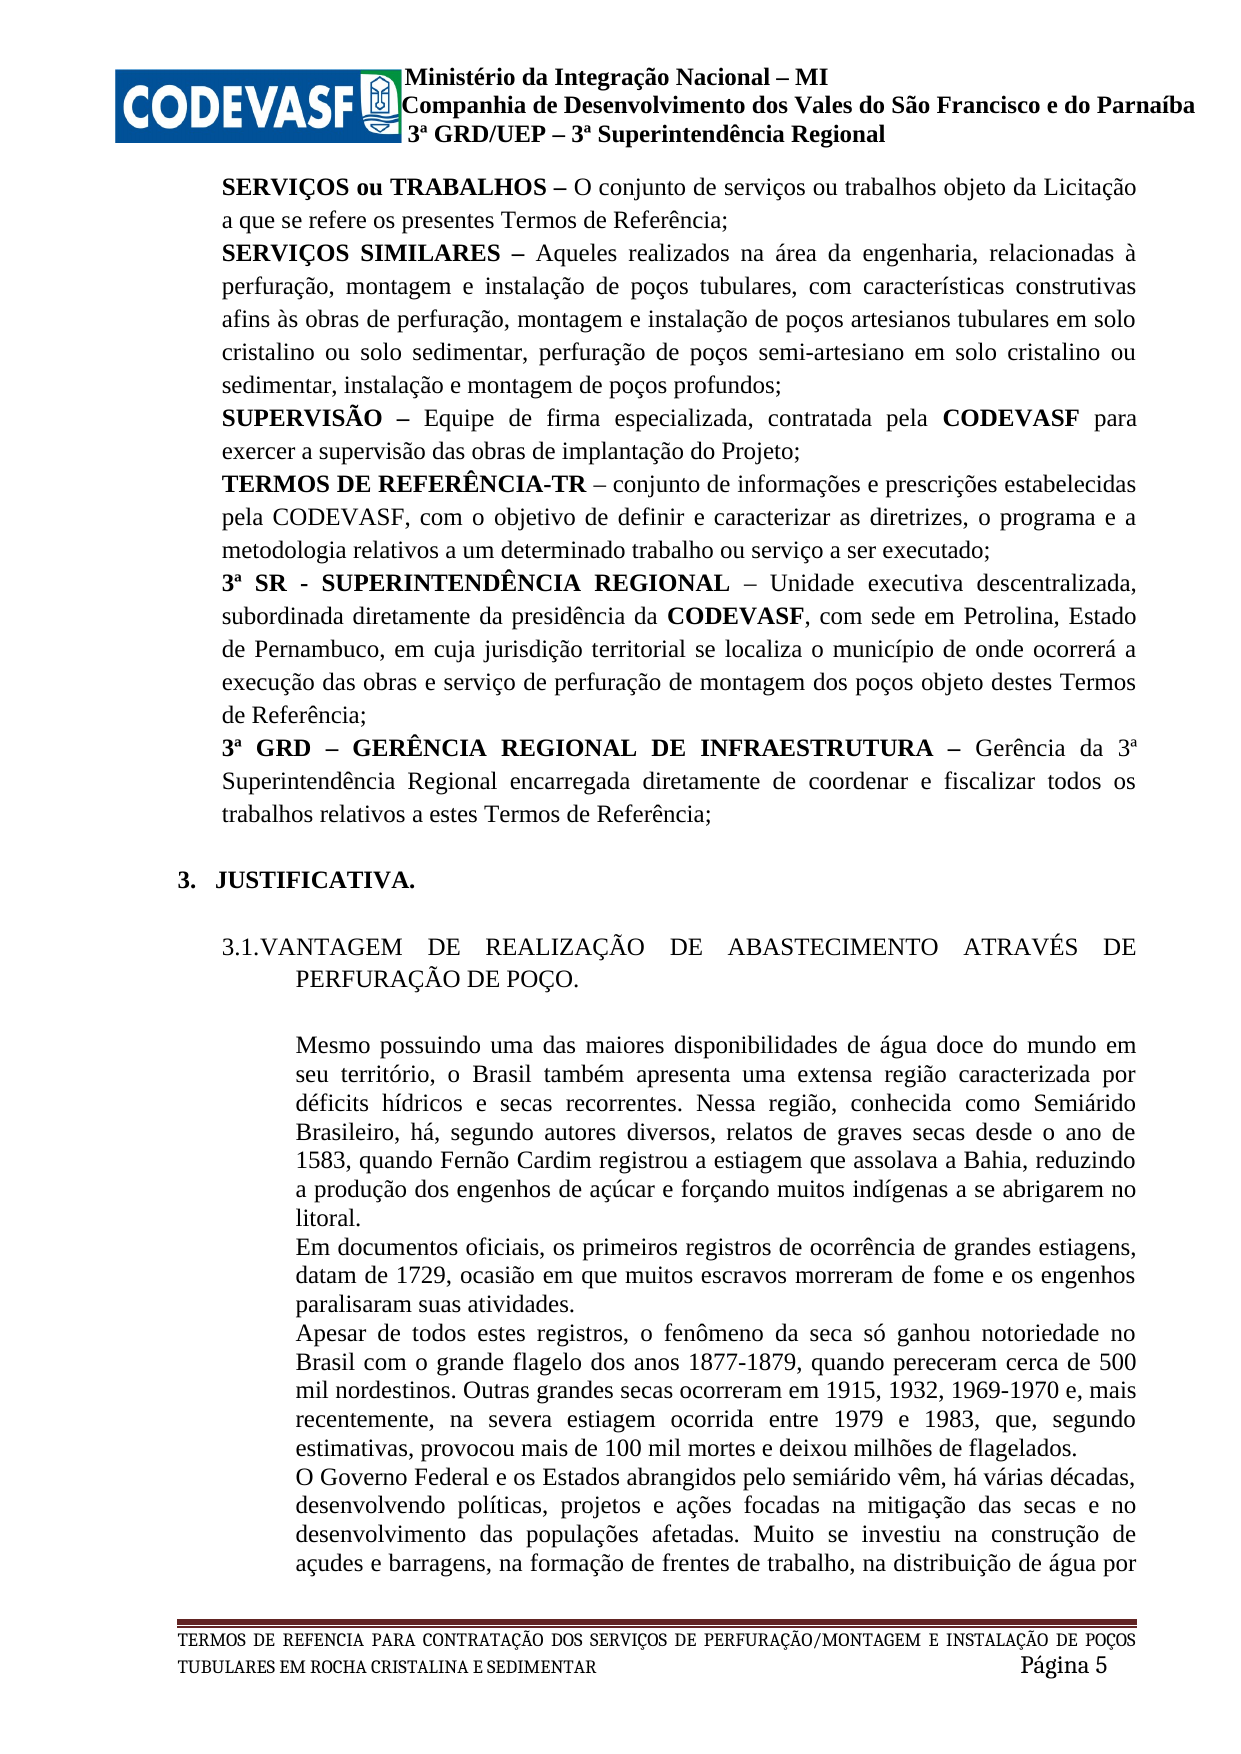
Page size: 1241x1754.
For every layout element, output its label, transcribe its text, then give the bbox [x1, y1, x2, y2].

text 3ª GRD – GERÊNCIA REGIONAL DE INFRAESTRUTURA – Gerência da 3ª Superintendência Regional encarregada diretamente de coordenar e fiscalizar todos os trabalhos relativos a estes Termos de Referência; [222, 733, 1137, 828]
text SERVIÇOS ou TRABALHOS – O conjunto de serviços ou trabalhos objeto da Licitação a que se refere os presentes Termos de Referência; [222, 148, 1137, 234]
text SUPERVISÃO – Equipe de firma especializada, contratada pela CODEVASF para exercer a supervisão das obras de implantação do Projeto; [222, 403, 1137, 465]
text Em documentos oficiais, os primeiros registros de ocorrência de grandes estiagens, datam de 1729, ocasião em que muitos escravos morreram de fome e os engenhos paralisaram suas atividades. [295, 1232, 1137, 1318]
text TERMOS DE REFERÊNCIA-TR – conjunto de informações e prescrições estabelecidas pela CODEVASF, com o objetivo de definir e caracterizar as diretrizes, o programa e a metodologia relativos a um determinado trabalho ou serviço a ser executado; [222, 469, 1137, 564]
text Apesar de todos estes registros, o fenômeno da seca só ganhou notoriedade no Brasil com o grande flagelo dos anos 1877-1879, quando pereceram cerca de 500 mil nordestinos. Outras grandes secas ocorreram em 1915, 1932, 1969-1970 e, mais recentemente, na severa estiagem ocorrida entre 1979 e 1983, que, segundo estimativas, provocou mais de 100 mil mortes e deixou milhões de flagelados. [295, 1318, 1137, 1462]
picture [115, 69, 402, 143]
list VANTAGEM DE REALIZAÇÃO DE ABASTECIMENTO ATRAVÉS DE PERFURAÇÃO DE POÇO. [222, 932, 1137, 993]
text Mesmo possuindo uma das maiores disponibilidades de água doce do mundo em seu território, o Brasil também apresenta uma extensa região caracterizada por déficits hídricos e secas recorrentes. Nessa região, conhecida como Semiárido Brasileiro, há, segundo autores diversos, relatos de graves secas desde o ano de 1583, quando Fernão Cardim registrou a estiagem que assolava a Bahia, reduzindo a produção dos engenhos de açúcar e forçando muitos indígenas a se abrigarem no litoral. [295, 1031, 1137, 1232]
text SERVIÇOS SIMILARES – Aqueles realizados na área da engenharia, relacionadas à perfuração, montagem e instalação de poços tubulares, com características construtivas afins às obras de perfuração, montagem e instalação de poços artesianos tubulares em solo cristalino ou solo sedimentar, perfuração de poços semi-artesiano em solo cristalino ou sedimentar, instalação e montagem de poços profundos; [222, 238, 1137, 399]
list JUSTIFICATIVA. [177, 866, 1137, 894]
text 3ª SR - SUPERINTENDÊNCIA REGIONAL – Unidade executiva descentralizada, subordinada diretamente da presidência da CODEVASF, com sede em Petrolina, Estado de Pernambuco, em cuja jurisdição territorial se localiza o município de onde ocorrerá a execução das obras e serviço de perfuração de montagem dos poços objeto destes Termos de Referência; [222, 568, 1137, 729]
